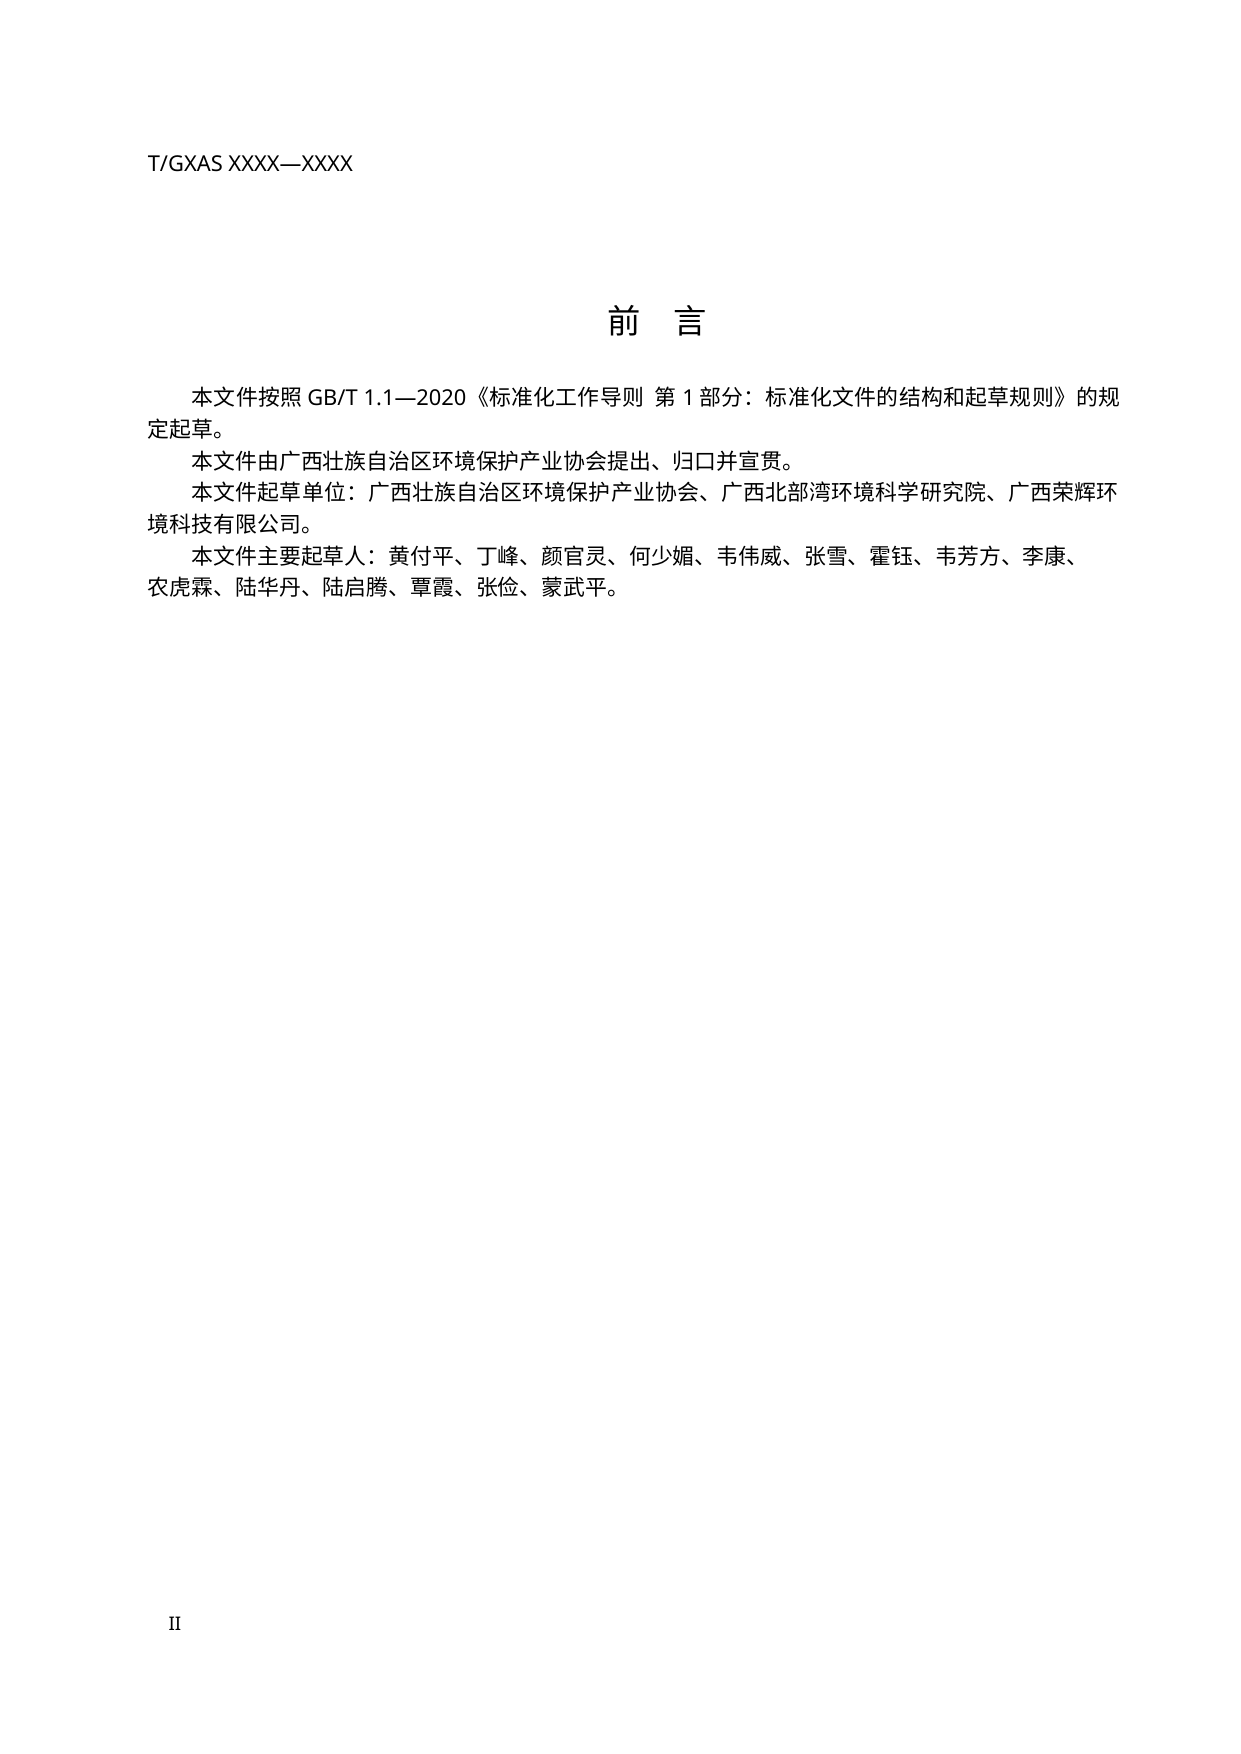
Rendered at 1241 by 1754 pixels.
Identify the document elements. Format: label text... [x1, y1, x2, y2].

text 本文件起草单位：广西壮族自治区环境保护产业协会、广西北部湾环境科学研究院、广西荣辉环境科技有限公司。 [148, 475, 1122, 539]
text 本文件由广西壮族自治区环境保护产业协会提出、归口并宣贯。 [148, 444, 1122, 475]
text 本文件主要起草人：黄付平、丁峰、颜官灵、何少媚、韦伟威、张雪、霍钰、韦芳方、李康、 [148, 539, 1122, 570]
text 农虎霖、陆华丹、陆启腾、覃霞、张俭、蒙武平。 [148, 570, 1122, 602]
text 本文件按照GB/T 1.1—2020《标准化工作导则 第1部分：标准化文件的结构和起草规则》的规定起草。 [148, 380, 1122, 444]
text 前言 [148, 294, 1122, 343]
